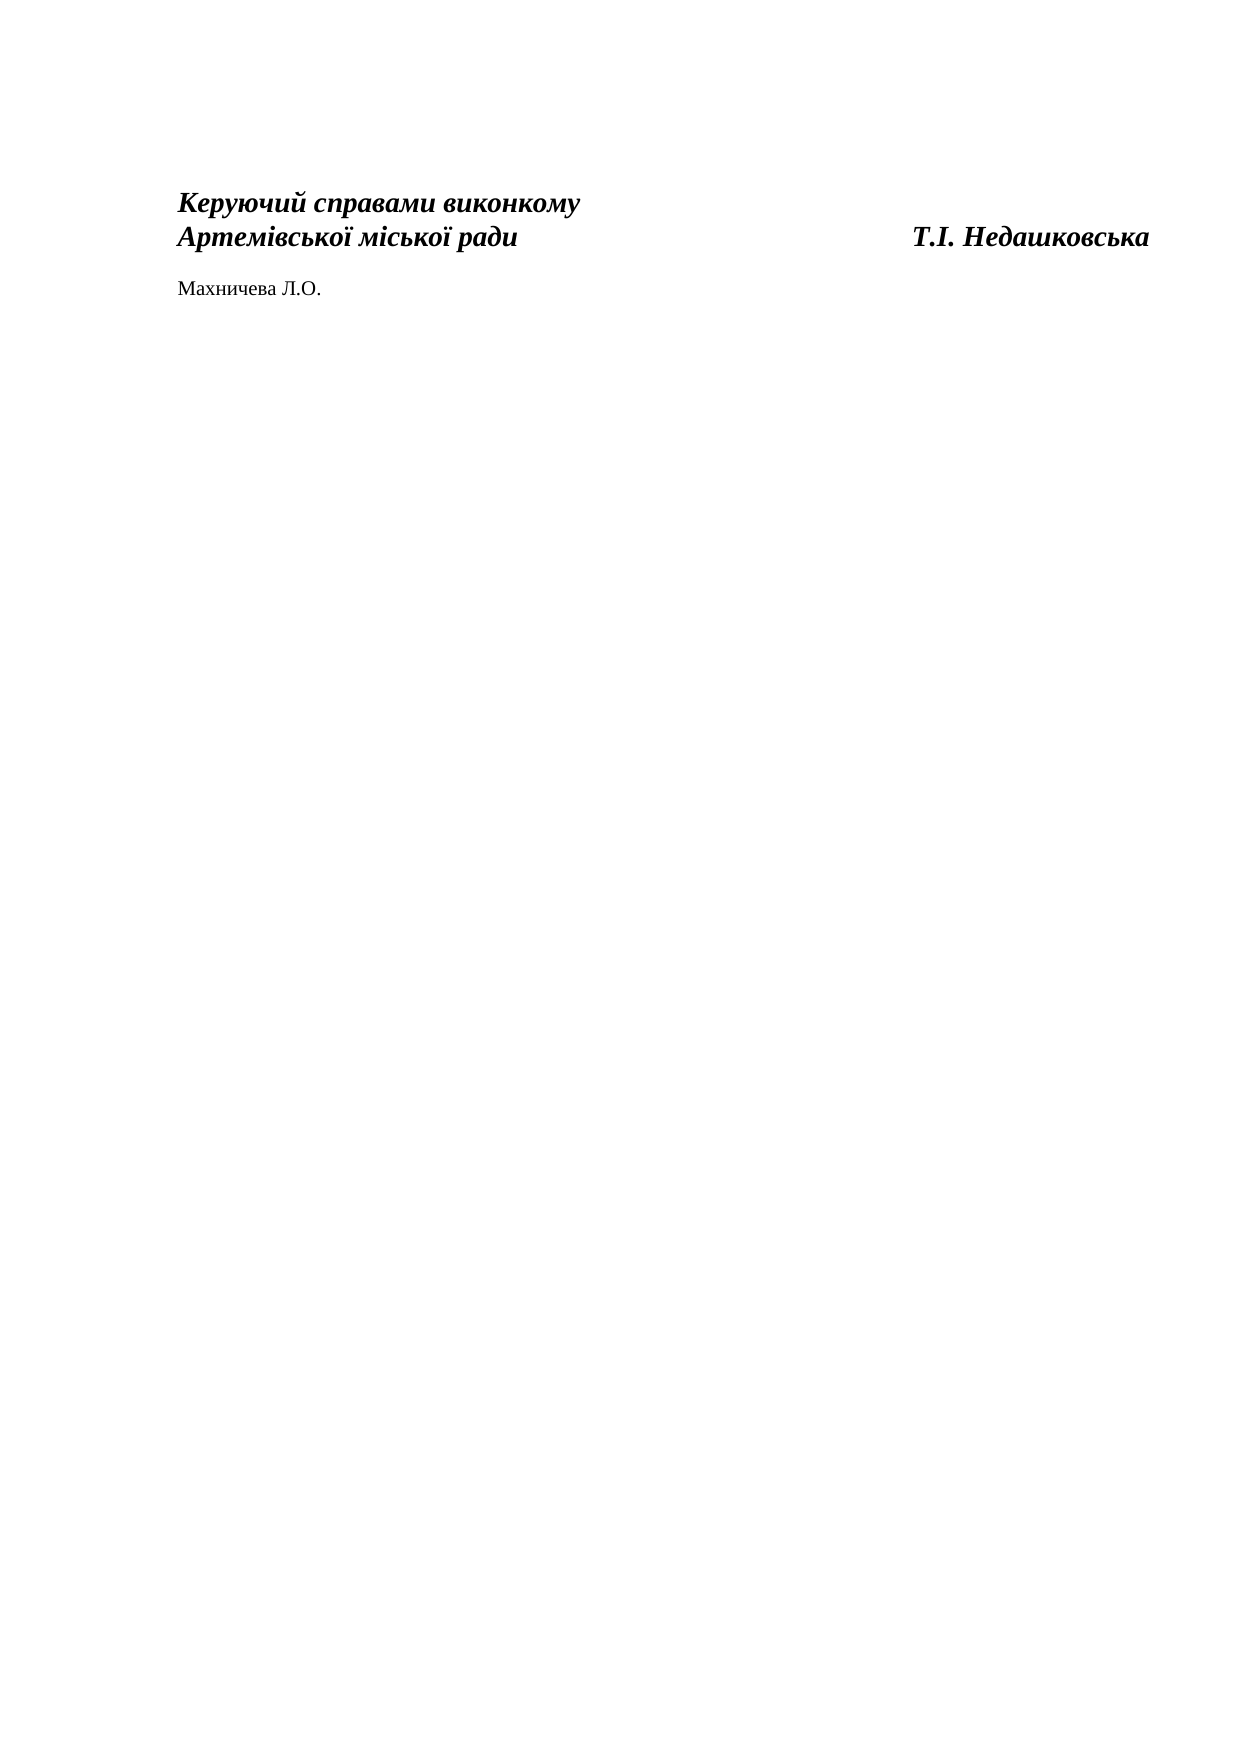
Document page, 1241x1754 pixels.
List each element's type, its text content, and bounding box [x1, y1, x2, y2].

text Артемівської міської ради Т.І. Недашковська [177, 219, 1152, 252]
text Керуючий справами виконкому [177, 185, 1152, 219]
text Махничева Л.О. [177, 276, 1152, 300]
